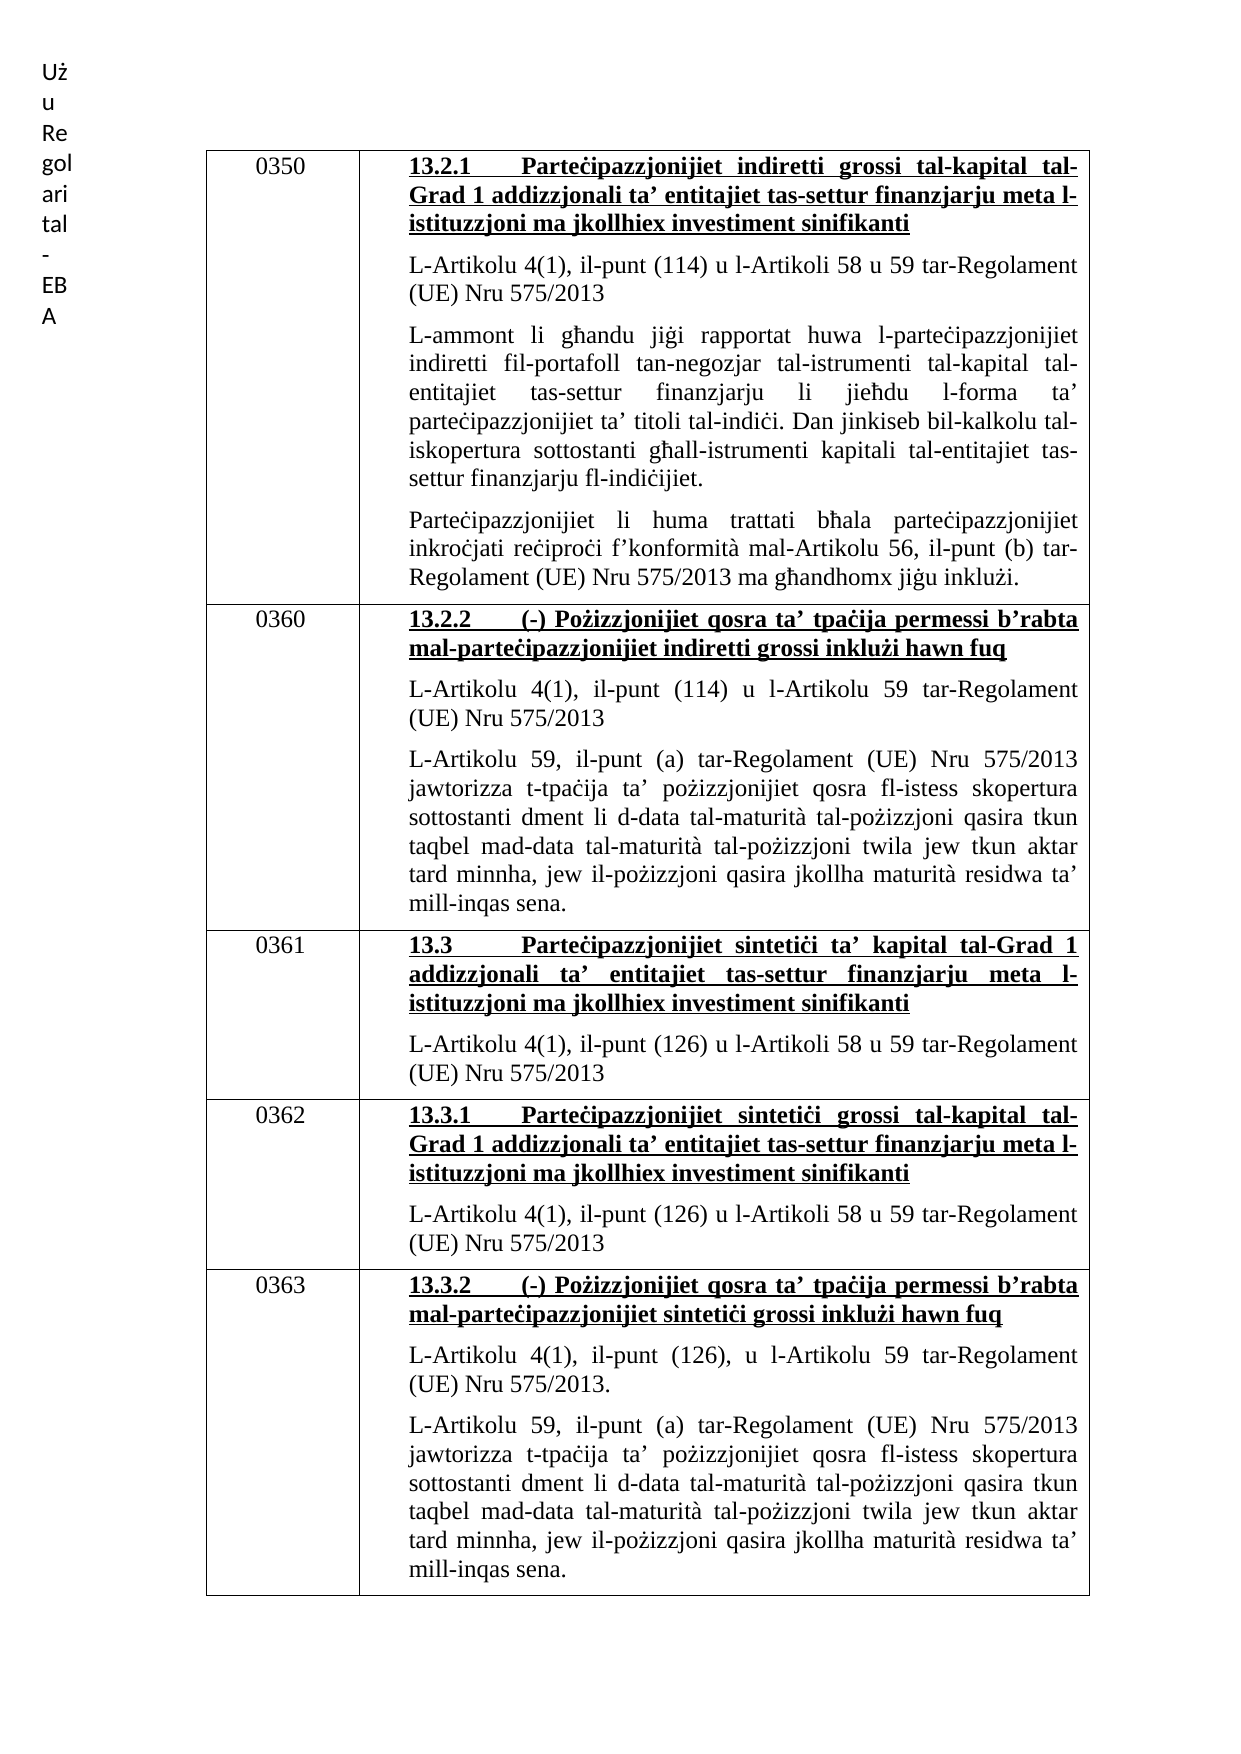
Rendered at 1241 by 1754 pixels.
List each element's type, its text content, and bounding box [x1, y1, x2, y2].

table_cell 0361 [207, 931, 359, 1099]
table_cell 0362 [207, 1100, 359, 1269]
table_cell 0360 [207, 605, 359, 929]
table_cell 0350 [207, 151, 359, 603]
table_cell 13.2.1 Parteċipazzjonijiet indiretti grossi tal-kapital tal-Grad 1 addizzjonali ta’ entitajiet tas-settur finanzjarju meta l-istituzzjoni ma jkollhiex investiment sinifikanti L-Artikolu 4(1), il-punt (114) u l-Artikoli 58 u 59 tar-Regolament (UE) Nru 575/2013 L-ammont li għandu jiġi rapportat huwa l-parteċipazzjonijiet indiretti fil-portafoll tan-negozjar tal-istrumenti tal-kapital tal-entitajiet tas-settur finanzjarju li jieħdu l-forma ta’ parteċipazzjonijiet ta’ titoli tal-indiċi. Dan jinkiseb bil-kalkolu tal-iskopertura sottostanti għall-istrumenti kapitali tal-entitajiet tas-settur finanzjarju fl-indiċijiet. Parteċipazzjonijiet li huma trattati bħala parteċipazzjonijiet inkroċjati reċiproċi f’konformità mal-Artikolu 56, il-punt (b) tar-Regolament (UE) Nru 575/2013 ma għandhomx jiġu inklużi. [360, 151, 1089, 603]
table_cell 13.3.1 Parteċipazzjonijiet sintetiċi grossi tal-kapital tal-Grad 1 addizzjonali ta’ entitajiet tas-settur finanzjarju meta l-istituzzjoni ma jkollhiex investiment sinifikanti L-Artikolu 4(1), il-punt (126) u l-Artikoli 58 u 59 tar-Regolament (UE) Nru 575/2013 [360, 1100, 1089, 1269]
table_cell 13.3.2 (-) Pożizzjonijiet qosra ta’ tpaċija permessi b’rabta mal-parteċipazzjonijiet sintetiċi grossi inklużi hawn fuq L-Artikolu 4(1), il-punt (126), u l-Artikolu 59 tar-Regolament (UE) Nru 575/2013. L-Artikolu 59, il-punt (a) tar-Regolament (UE) Nru 575/2013 jawtorizza t-tpaċija ta’ pożizzjonijiet qosra fl-istess skopertura sottostanti dment li d-data tal-maturità tal-pożizzjoni qasira tkun taqbel mad-data tal-maturità tal-pożizzjoni twila jew tkun aktar tard minnha, jew il-pożizzjoni qasira jkollha maturità residwa ta’ mill-inqas sena. [360, 1270, 1089, 1595]
table_cell 13.3 Parteċipazzjonijiet sintetiċi ta’ kapital tal-Grad 1 addizzjonali ta’ entitajiet tas-settur finanzjarju meta l-istituzzjoni ma jkollhiex investiment sinifikanti L-Artikolu 4(1), il-punt (126) u l-Artikoli 58 u 59 tar-Regolament (UE) Nru 575/2013 [360, 931, 1089, 1099]
table_cell 0363 [207, 1270, 359, 1595]
table_cell 13.2.2 (-) Pożizzjonijiet qosra ta’ tpaċija permessi b’rabta mal-parteċipazzjonijiet indiretti grossi inklużi hawn fuq L-Artikolu 4(1), il-punt (114) u l-Artikolu 59 tar-Regolament (UE) Nru 575/2013 L-Artikolu 59, il-punt (a) tar-Regolament (UE) Nru 575/2013 jawtorizza t-tpaċija ta’ pożizzjonijiet qosra fl-istess skopertura sottostanti dment li d-data tal-maturità tal-pożizzjoni qasira tkun taqbel mad-data tal-maturità tal-pożizzjoni twila jew tkun aktar tard minnha, jew il-pożizzjoni qasira jkollha maturità residwa ta’ mill-inqas sena. [360, 605, 1089, 929]
